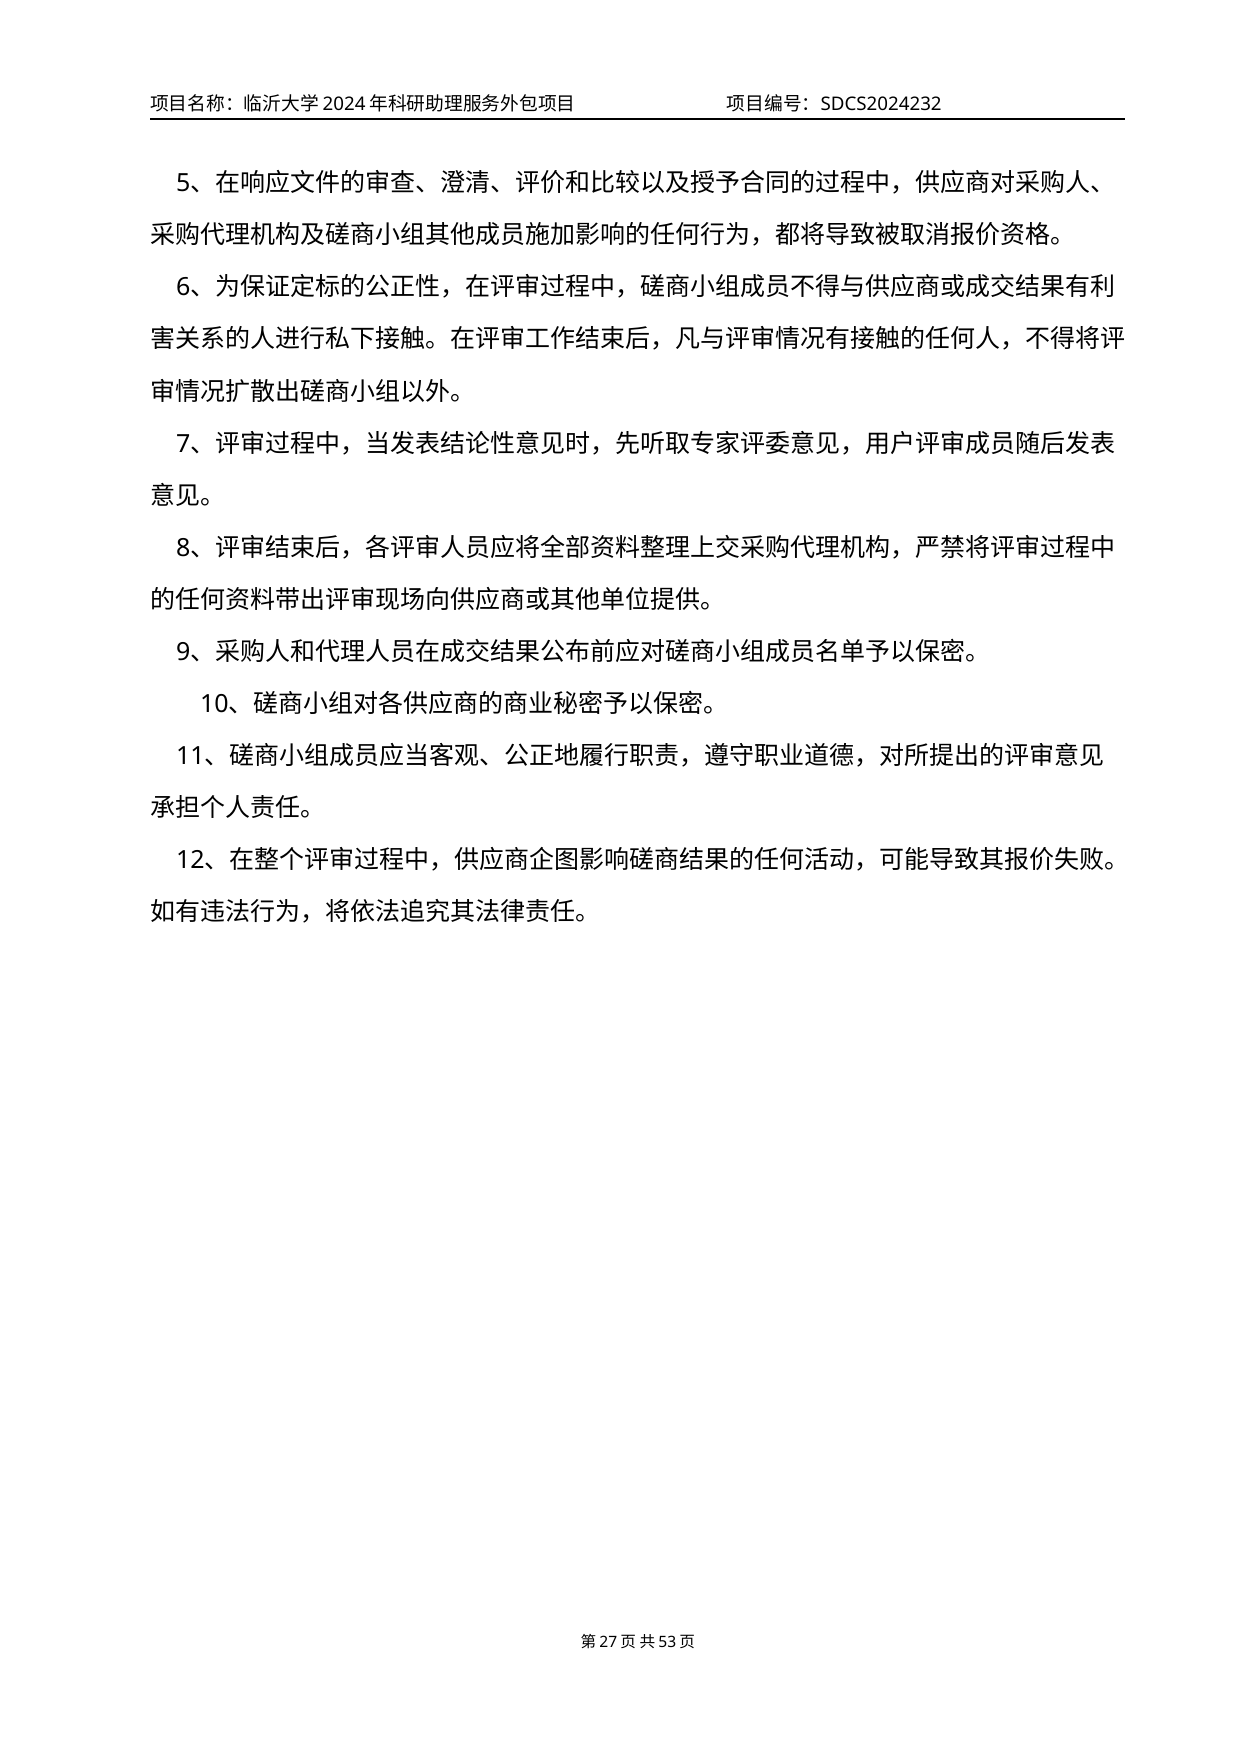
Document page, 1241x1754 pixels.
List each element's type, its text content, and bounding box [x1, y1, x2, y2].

text 11、磋商小组成员应当客观、公正地履行职责，遵守职业道德，对所提出的评审意见承担个人责任。 [150, 723, 1125, 827]
text 7、评审过程中，当发表结论性意见时，先听取专家评委意见，用户评审成员随后发表意见。 [150, 410, 1125, 514]
text 12、在整个评审过程中，供应商企图影响磋商结果的任何活动，可能导致其报价失败。如有违法行为，将依法追究其法律责任。 [150, 827, 1125, 931]
text 9、采购人和代理人员在成交结果公布前应对磋商小组成员名单予以保密。 [150, 619, 1125, 671]
text 10、磋商小组对各供应商的商业秘密予以保密。 [150, 671, 1125, 723]
text 5、在响应文件的审查、澄清、评价和比较以及授予合同的过程中，供应商对采购人、采购代理机构及磋商小组其他成员施加影响的任何行为，都将导致被取消报价资格。 [150, 150, 1125, 254]
text 8、评审结束后，各评审人员应将全部资料整理上交采购代理机构，严禁将评审过程中的任何资料带出评审现场向供应商或其他单位提供。 [150, 514, 1125, 619]
text 6、为保证定标的公正性，在评审过程中，磋商小组成员不得与供应商或成交结果有利害关系的人进行私下接触。在评审工作结束后，凡与评审情况有接触的任何人，不得将评审情况扩散出磋商小组以外。 [150, 254, 1125, 410]
